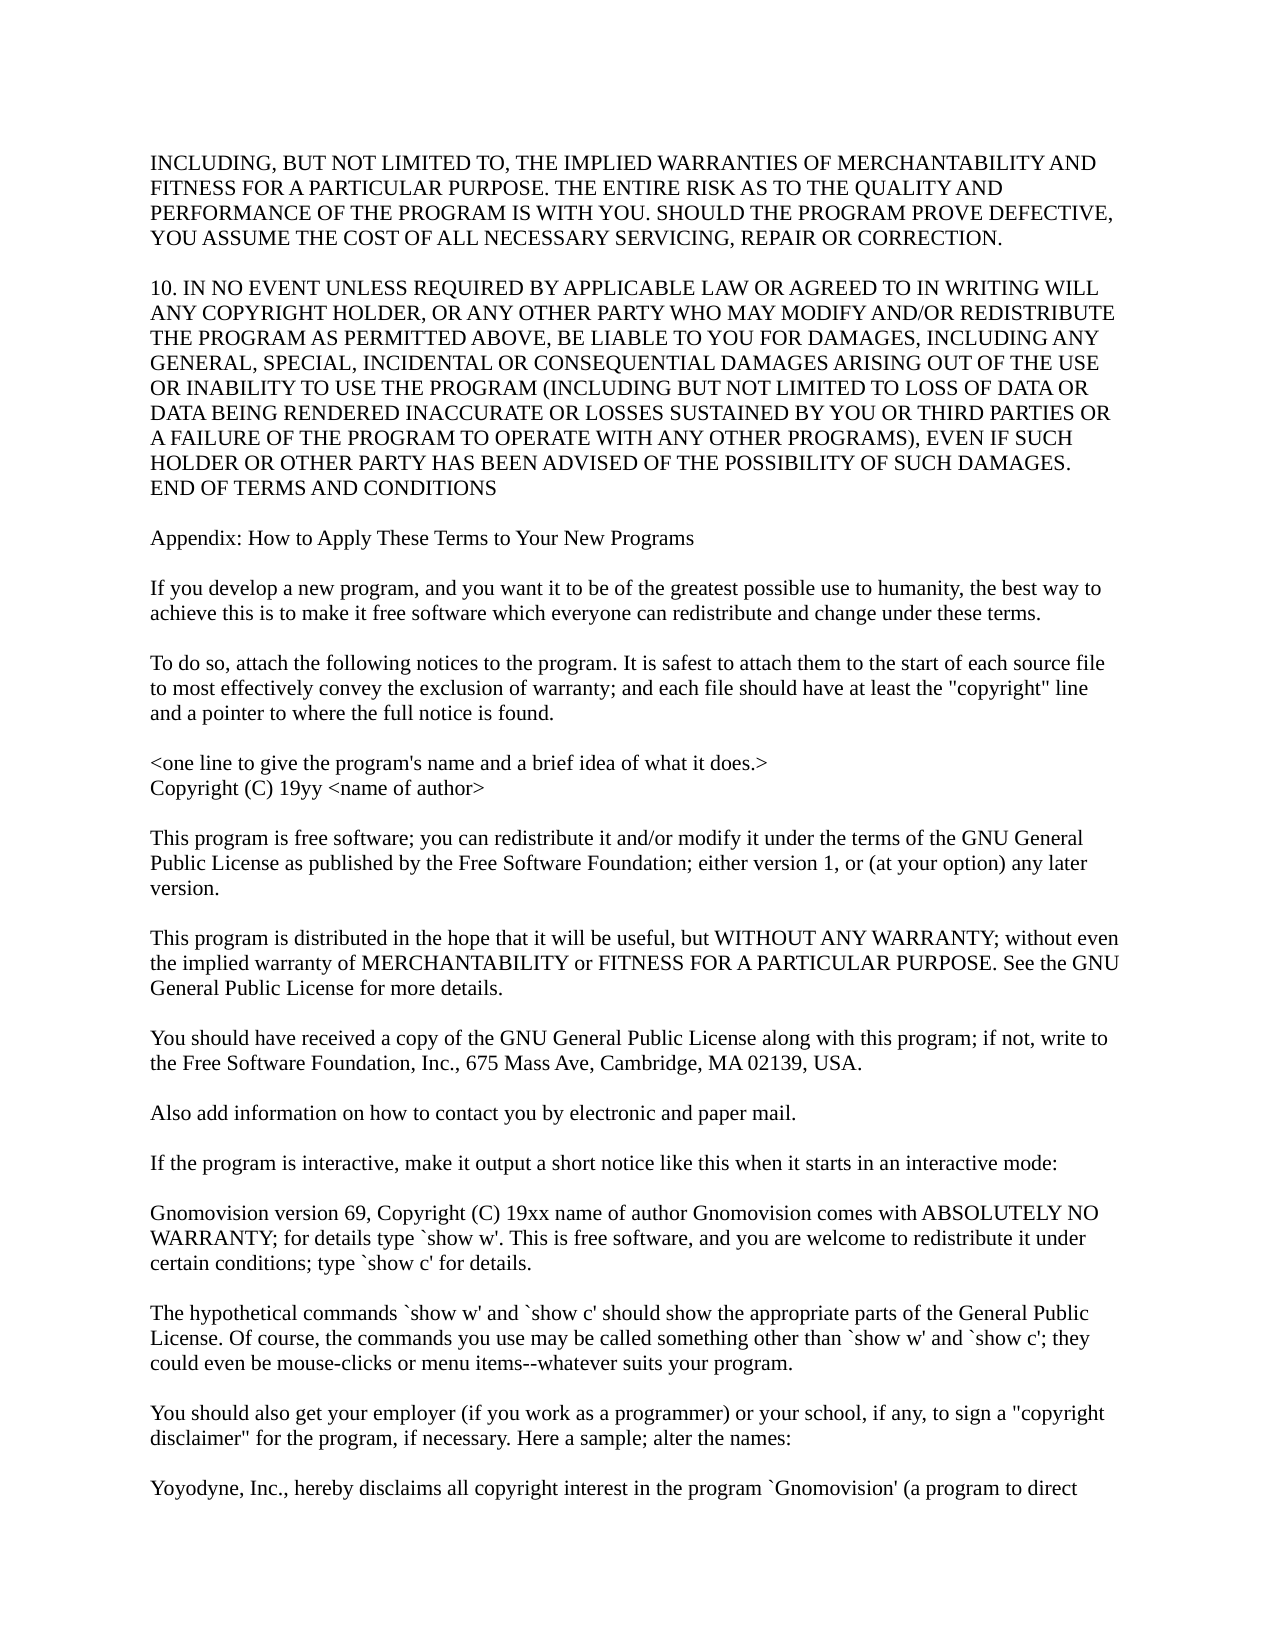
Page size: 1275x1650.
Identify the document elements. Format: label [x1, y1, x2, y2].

text [150, 150, 1125, 1500]
